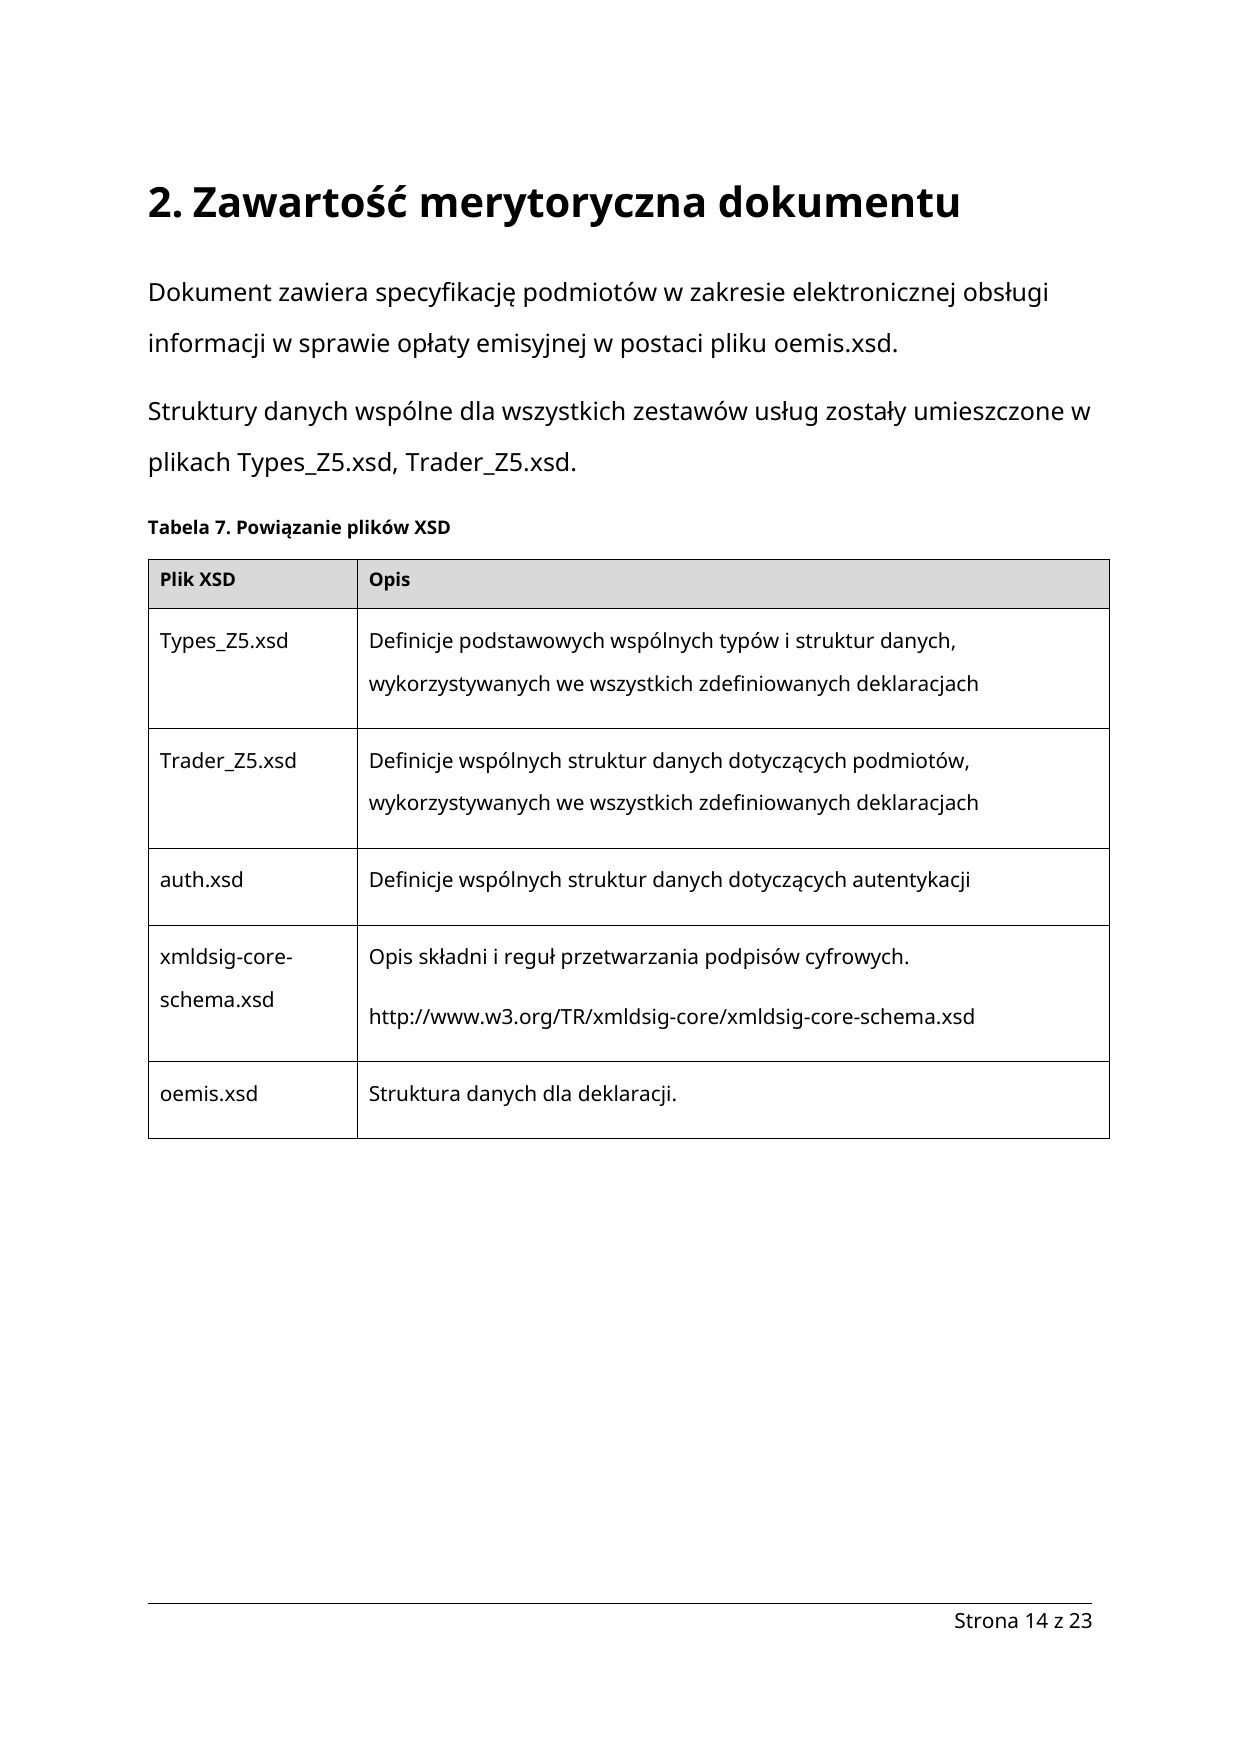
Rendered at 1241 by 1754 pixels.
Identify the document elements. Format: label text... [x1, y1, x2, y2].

table_header Opis [358, 560, 1109, 608]
table_cell Types_Z5.xsd [149, 609, 357, 728]
table_cell Struktura danych dla deklaracji. [358, 1062, 1109, 1138]
subtitle Zawartość merytoryczna dokumentu [148, 173, 1092, 229]
table_cell xmldsig-core-schema.xsd [149, 926, 357, 1061]
text Struktury danych wspólne dla wszystkich zestawów usług zostały umieszczone w plikach Types_Z5.xsd, Trader_Z5.xsd. [148, 393, 1092, 478]
table_header Plik XSD [149, 560, 357, 608]
table_cell Trader_Z5.xsd [149, 729, 357, 848]
text Dokument zawiera specyfikację podmiotów w zakresie elektronicznej obsługi informacji w sprawie opłaty emisyjnej w postaci pliku oemis.xsd. [148, 274, 1092, 359]
table_cell Definicje podstawowych wspólnych typów i struktur danych, wykorzystywanych we wszystkich zdefiniowanych deklaracjach [358, 609, 1109, 728]
table_cell Opis składni i reguł przetwarzania podpisów cyfrowych. http://www.w3.org/TR/xmldsig-core/xmldsig-core-schema.xsd [358, 926, 1109, 1061]
table_cell auth.xsd [149, 849, 357, 925]
table_cell Definicje wspólnych struktur danych dotyczących autentykacji [358, 849, 1109, 925]
table_cell oemis.xsd [149, 1062, 357, 1138]
table_cell Definicje wspólnych struktur danych dotyczących podmiotów, wykorzystywanych we wszystkich zdefiniowanych deklaracjach [358, 729, 1109, 848]
